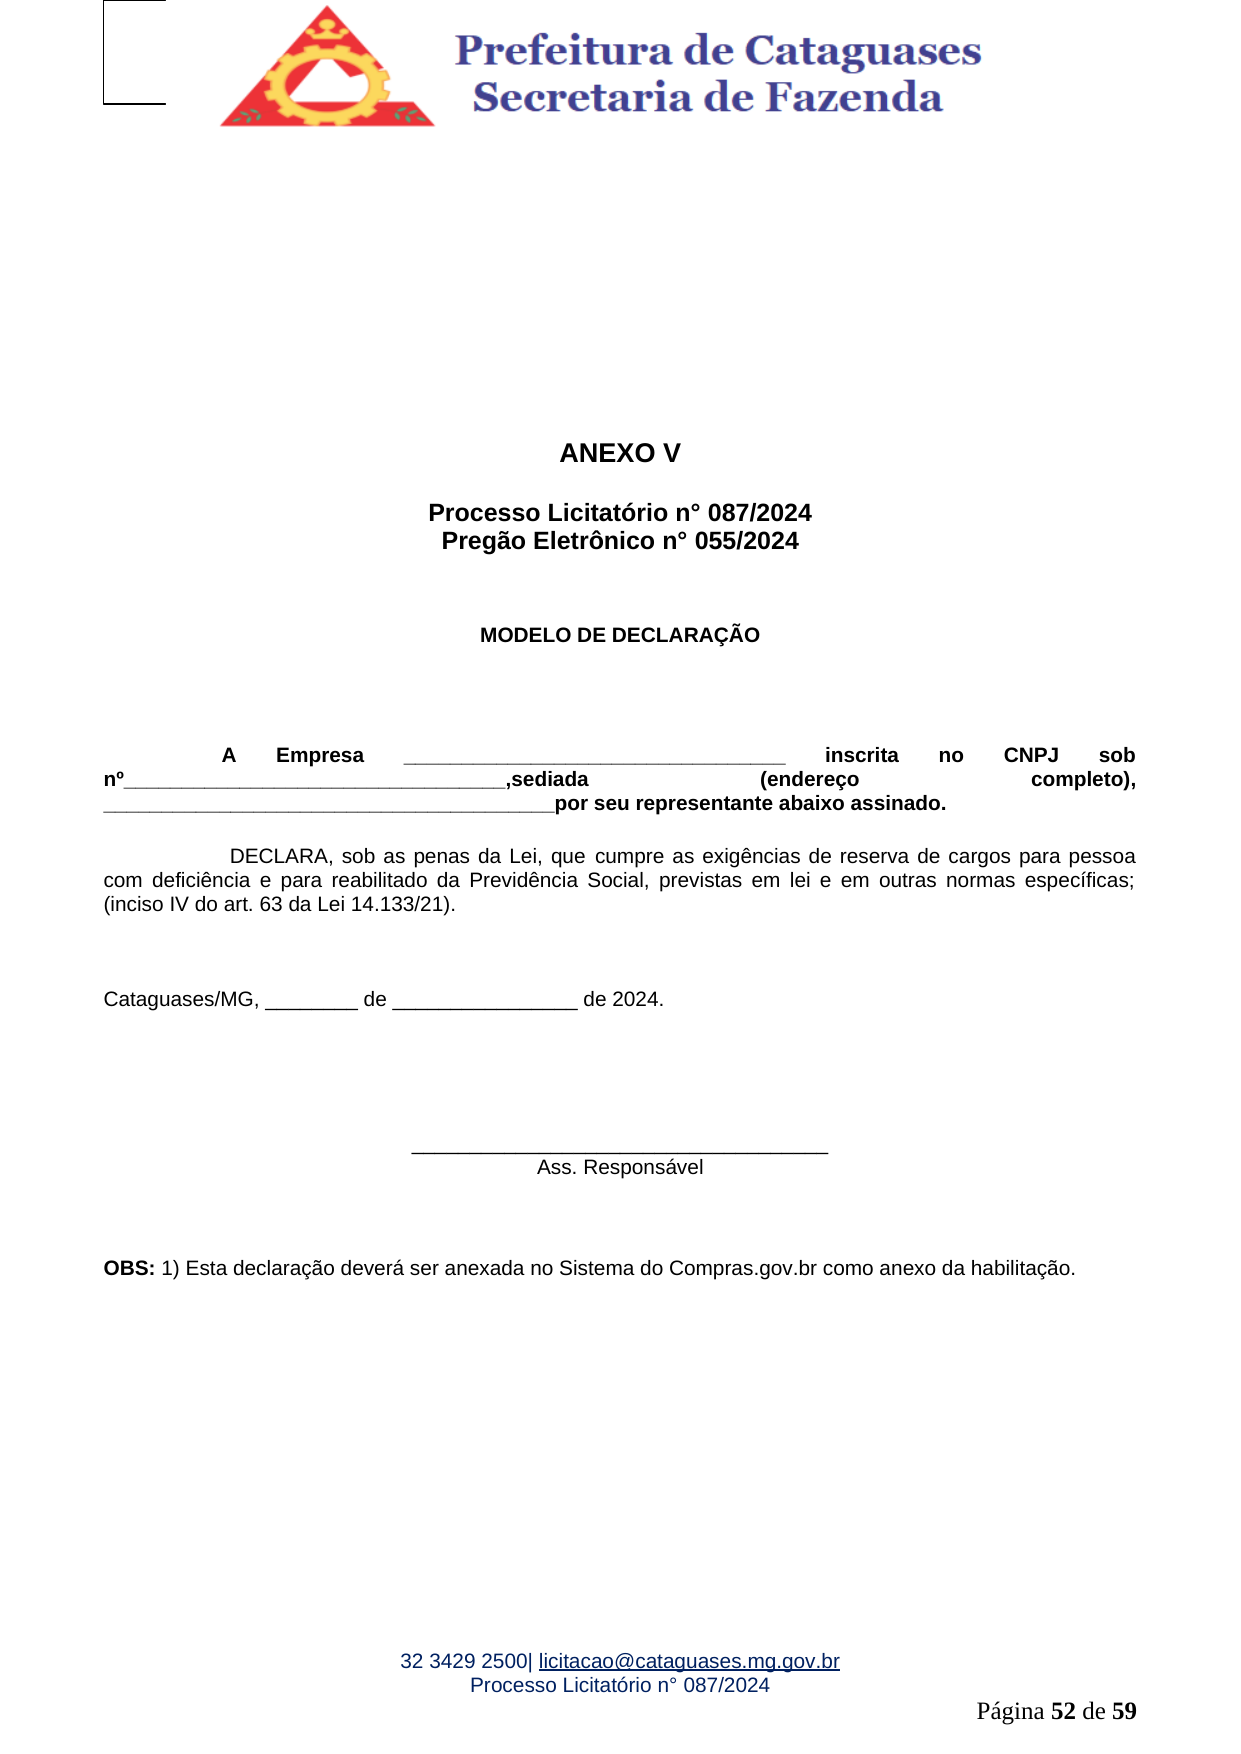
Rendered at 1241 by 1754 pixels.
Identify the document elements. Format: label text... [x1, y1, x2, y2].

text ____________________________________ [103, 1131, 1137, 1155]
text OBS: 1) Esta declaração deverá ser anexada no Sistema do Compras.gov.br como anexo da habilitação. [103, 1256, 1137, 1279]
text Ass. Responsável [103, 1155, 1137, 1179]
text ANEXO V [103, 437, 1137, 469]
text Processo Licitatório n° 087/2024 [103, 497, 1137, 526]
text Cataguases/MG, ________ de ________________ de 2024. [103, 987, 1137, 1011]
text DECLARA, sob as penas da Lei, que cumpre as exigências de reserva de cargos para pessoa com deficiência e para reabilitado da Previdência Social, previstas em lei e em outras normas específicas; (inciso IV do art. 63 da Lei 14.133/21). [103, 843, 1137, 915]
text A Empresa _________________________________ inscrita no CNPJ sob nº_________________________________,sediada (endereço completo), _______________________________________por seu representante abaixo assinado. [103, 743, 1137, 815]
picture [165, 0, 1075, 148]
text MODELO DE DECLARAÇÃO [103, 623, 1137, 647]
text Pregão Eletrônico n° 055/2024 [103, 526, 1137, 555]
